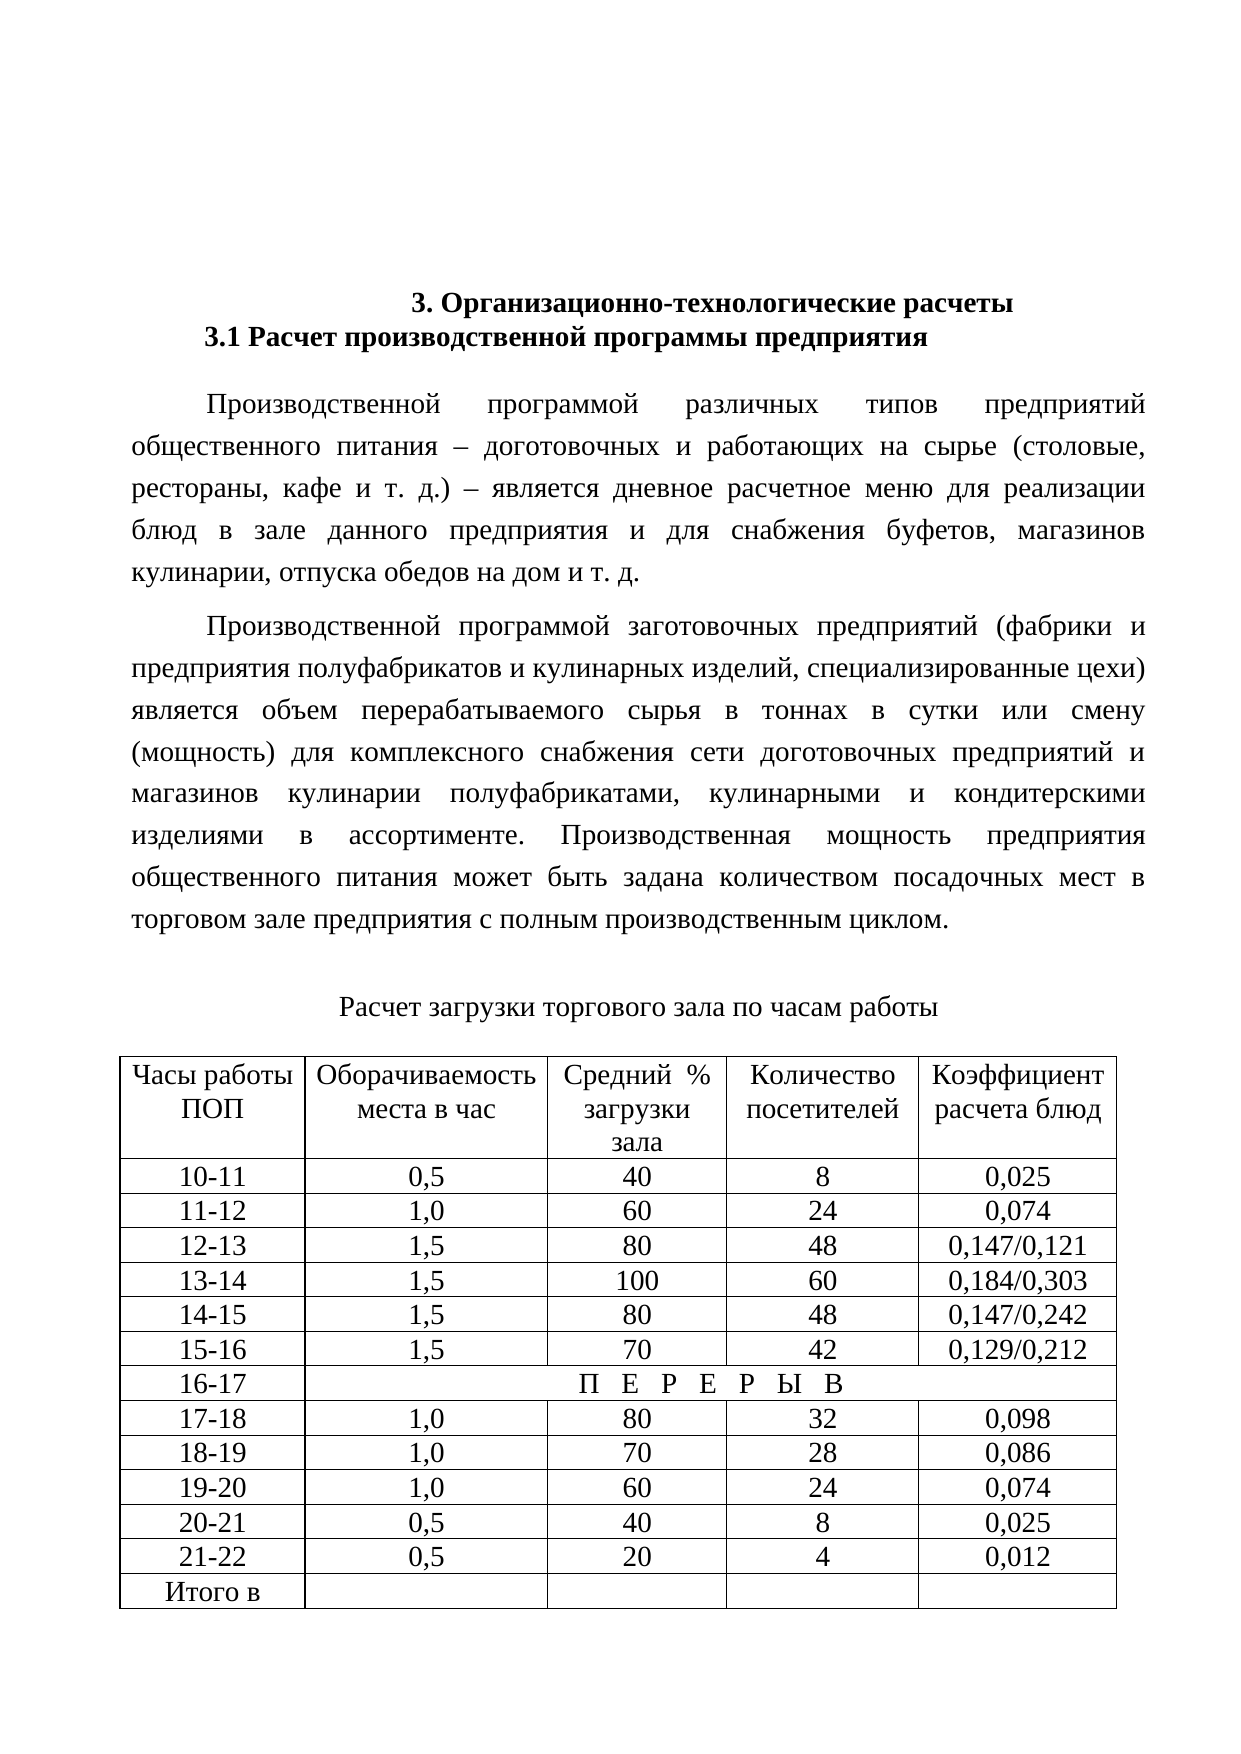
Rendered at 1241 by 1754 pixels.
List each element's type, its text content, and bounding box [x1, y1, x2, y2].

table_cell 1,5 [306, 1297, 547, 1331]
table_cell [121, 1574, 304, 1607]
table_header Количество посетителей [727, 1057, 918, 1158]
table_cell 0,129/0,212 [919, 1332, 1116, 1365]
table_cell 42 [727, 1332, 918, 1365]
table_cell 100 [548, 1263, 726, 1296]
table_header Оборачиваемость места в час [306, 1057, 547, 1158]
table_cell 80 [548, 1297, 726, 1331]
table_cell 20-21 [121, 1505, 304, 1538]
table_cell 8 [727, 1159, 918, 1192]
table_cell 0,086 [919, 1436, 1116, 1469]
table_cell 70 [548, 1332, 726, 1365]
text 3. Организационно-технологические расчеты [205, 286, 1146, 319]
table_cell 12-13 [121, 1228, 304, 1262]
table_cell 24 [727, 1194, 918, 1227]
table_cell 14-15 [121, 1297, 304, 1331]
table_cell 10-11 [121, 1159, 304, 1192]
table_cell 1,0 [306, 1436, 547, 1469]
table_cell 15-16 [121, 1332, 304, 1365]
table_cell 0,074 [919, 1470, 1116, 1504]
table_cell 0,5 [306, 1539, 547, 1573]
table_cell 1,0 [306, 1194, 547, 1227]
table_cell 0,025 [919, 1159, 1116, 1192]
table_cell П Е Р Е Р Ы В [306, 1366, 1116, 1400]
table_cell 32 [727, 1401, 918, 1434]
table_cell 0,5 [306, 1159, 547, 1192]
table_cell 1,0 [306, 1470, 547, 1504]
table_cell 48 [727, 1297, 918, 1331]
text 3.1 Расчет производственной программы предприятия [131, 319, 1146, 353]
table_cell 8 [727, 1505, 918, 1538]
table_cell 1,5 [306, 1228, 547, 1262]
table_cell 48 [727, 1228, 918, 1262]
table_cell 0,098 [919, 1401, 1116, 1434]
table_cell 18-19 [121, 1436, 304, 1469]
table_cell 11-12 [121, 1194, 304, 1227]
table_cell 0,025 [919, 1505, 1116, 1538]
table_cell 1,0 [306, 1401, 547, 1434]
table_cell 0,074 [919, 1194, 1116, 1227]
table_cell [919, 1574, 1116, 1607]
table_cell 40 [548, 1159, 726, 1192]
table_cell 80 [548, 1401, 726, 1434]
table_cell [306, 1574, 547, 1607]
table_cell 13-14 [121, 1263, 304, 1296]
table_cell 70 [548, 1436, 726, 1469]
table_cell 1,5 [306, 1332, 547, 1365]
text Производственной программой заготовочных предприятий (фабрики и предприятия полуфабрикатов и кулинарных изделий, специализированные цехи) является объем перерабатываемого сырья в тоннах в сутки или смену (мощность) для комплексного снабжения сети доготовочных предприятий и магазинов кулинарии полуфабрикатами, кулинарными и кондитерскими изделиями в ассортименте. Производственная мощность предприятия общественного питания может быть задана количеством посадочных мест в торговом зале предприятия с полным производственным циклом. [131, 608, 1146, 935]
table_cell 28 [727, 1436, 918, 1469]
table_cell 19-20 [121, 1470, 304, 1504]
table_cell 0,147/0,121 [919, 1228, 1116, 1262]
table_cell [548, 1574, 726, 1607]
table_cell 60 [727, 1263, 918, 1296]
table_cell 24 [727, 1470, 918, 1504]
table_cell 16-17 [121, 1366, 304, 1400]
table_cell 0,147/0,242 [919, 1297, 1116, 1331]
table_cell 0,184/0,303 [919, 1263, 1116, 1296]
table_cell 40 [548, 1505, 726, 1538]
table_cell 60 [548, 1194, 726, 1227]
table_cell 198 [727, 1574, 918, 1607]
table_cell 4 [727, 1539, 918, 1573]
table_cell 0,012 [919, 1539, 1116, 1573]
table_header Коэффициент расчета блюд [919, 1057, 1116, 1158]
table_header Средний % загрузки зала [548, 1057, 726, 1158]
table_cell 17-18 [121, 1401, 304, 1434]
table_cell 0,5 [306, 1505, 547, 1538]
table_cell 20 [548, 1539, 726, 1573]
text Производственной программой различных типов предприятий общественного питания – доготовочных и работающих на сырье (столовые, рестораны, кафе и т. д.) – является дневное расчетное меню для реализации блюд в зале данного предприятия и для снабжения буфетов, магазинов кулинарии, отпуска обедов на дом и т. д. [131, 386, 1146, 587]
table_cell 1,5 [306, 1263, 547, 1296]
table_header Часы работы ПОП [121, 1057, 304, 1158]
text Расчет загрузки торгового зала по часам работы [131, 989, 1146, 1023]
table_cell 80 [548, 1228, 726, 1262]
table_cell 60 [548, 1470, 726, 1504]
table_cell 21-22 [121, 1539, 304, 1573]
